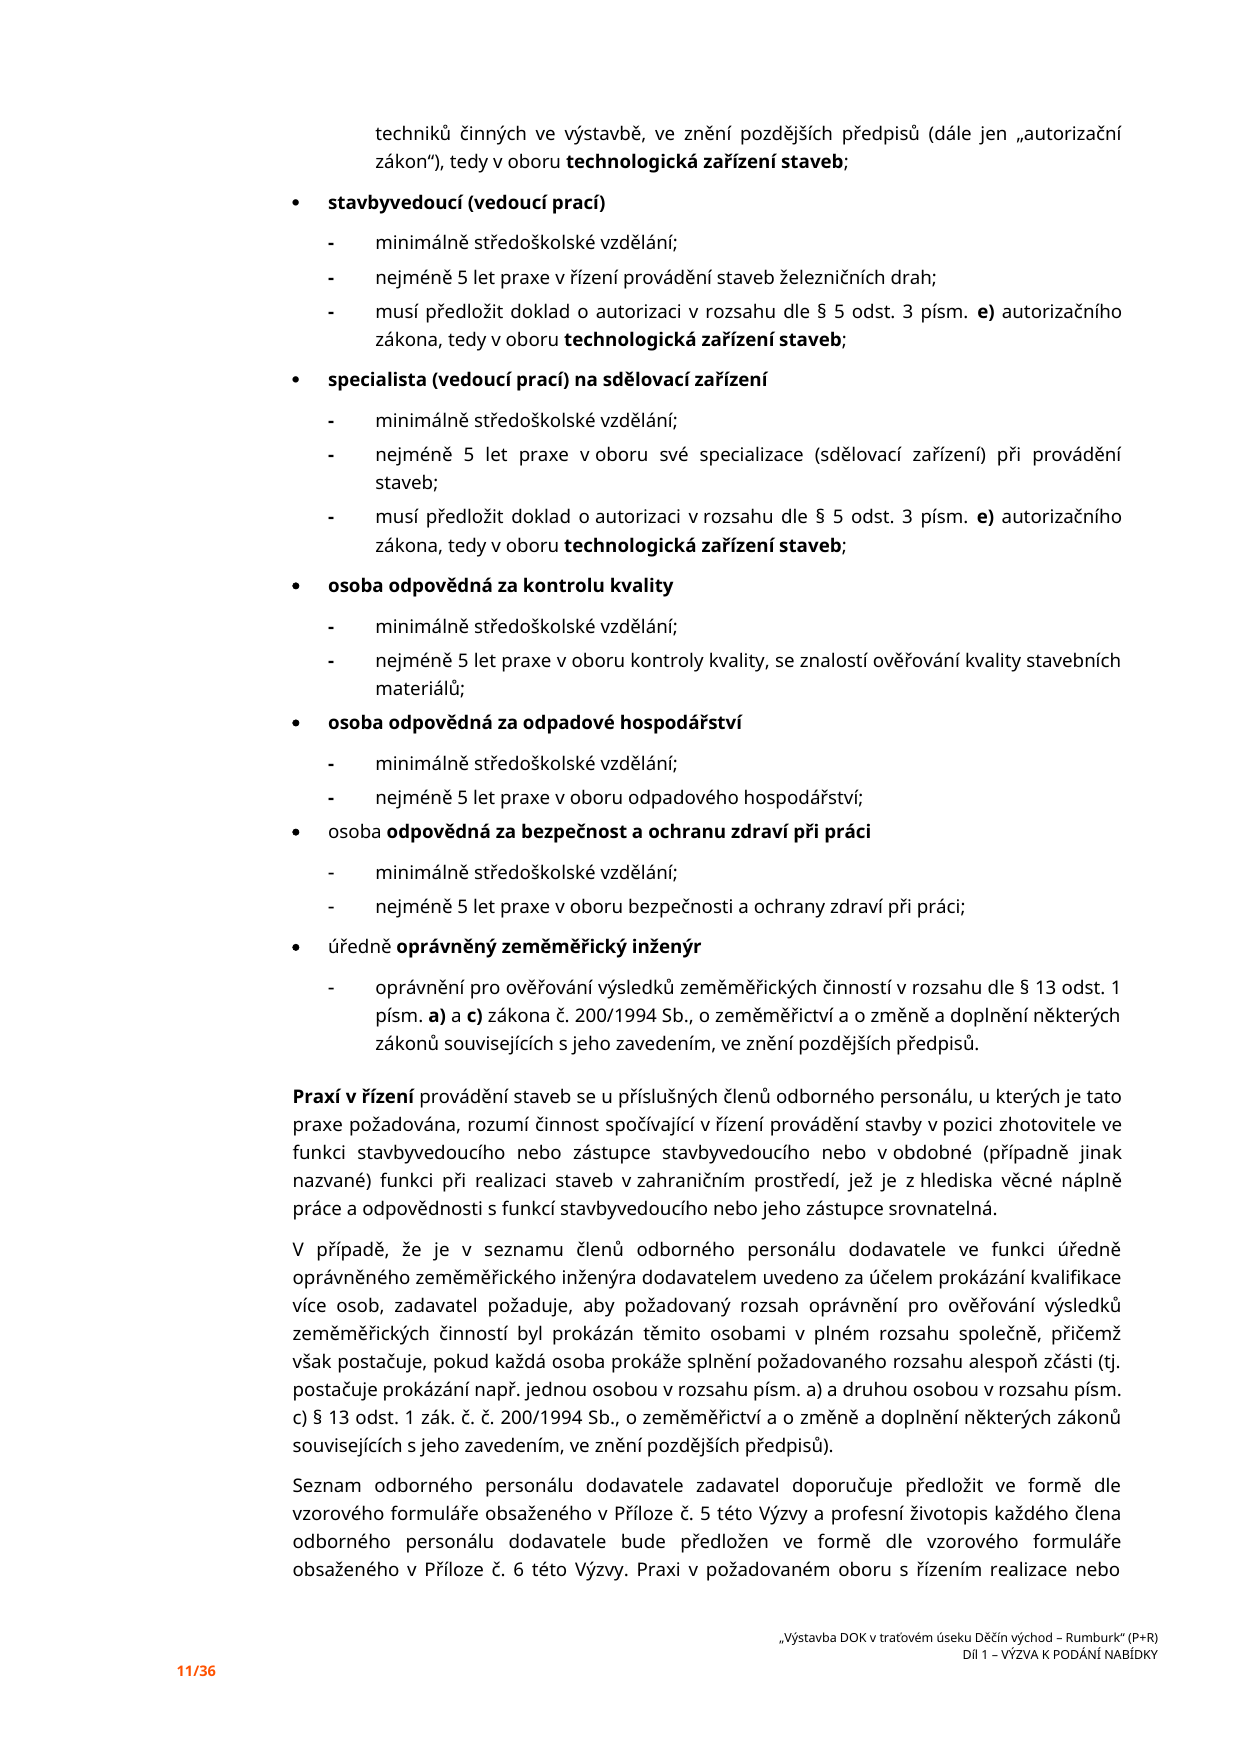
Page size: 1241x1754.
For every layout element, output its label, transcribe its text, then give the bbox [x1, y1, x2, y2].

text osoba odpovědná za odpadové hospodářství [292, 709, 1122, 735]
text nejméně 5 let praxe v oboru své specializace (sdělovací zařízení) při provádění staveb; [328, 442, 1122, 495]
text minimálně středoškolské vzdělání; [328, 613, 1122, 638]
text V případě, že je v seznamu členů odborného personálu dodavatele ve funkci úředně oprávněného zeměměřického inženýra dodavatelem uvedeno za účelem prokázání kvalifikace více osob, zadavatel požaduje, aby požadovaný rozsah oprávnění pro ověřování výsledků zeměměřických činností byl prokázán těmito osobami v plném rozsahu společně, přičemž však postačuje, pokud každá osoba prokáže splnění požadovaného rozsahu alespoň zčásti (tj. postačuje prokázání např. jednou osobou v rozsahu písm. a) a druhou osobou v rozsahu písm. c) § 13 odst. 1 zák. č. č. 200/1994 Sb., o zeměměřictví a o změně a doplnění některých zákonů souvisejících s jeho zavedením, ve znění pozdějších předpisů). [292, 1236, 1122, 1458]
text musí předložit doklad o autorizaci v rozsahu dle § 5 odst. 3 písm. e) autorizačního zákona, tedy v oboru technologická zařízení staveb; [328, 504, 1122, 557]
text Praxí v řízení provádění staveb se u příslušných členů odborného personálu, u kterých je tato praxe požadována, rozumí činnost spočívající v řízení provádění stavby v pozici zhotovitele ve funkci stavbyvedoucího nebo zástupce stavbyvedoucího nebo v obdobné (případně jinak nazvané) funkci při realizaci staveb v zahraničním prostředí, jež je z hlediska věcné náplně práce a odpovědnosti s funkcí stavbyvedoucího nebo jeho zástupce srovnatelná. [292, 1083, 1122, 1221]
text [328, 121, 1122, 174]
text musí předložit doklad o autorizaci v rozsahu dle § 5 odst. 3 písm. e) autorizačního zákona, tedy v oboru technologická zařízení staveb; [328, 298, 1122, 352]
text nejméně 5 let praxe v oboru kontroly kvality, se znalostí ověřování kvality stavebních materiálů; [328, 647, 1122, 701]
list specialista (vedoucí prací) na sdělovací zařízení [292, 367, 1122, 392]
text minimálně středoškolské vzdělání; [328, 407, 1122, 433]
text nejméně 5 let praxe v řízení provádění staveb železničních drah; [328, 264, 1122, 289]
text minimálně středoškolské vzdělání; [328, 750, 1122, 776]
text minimálně středoškolské vzdělání; [328, 859, 1122, 884]
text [292, 1473, 1122, 1582]
text osoba odpovědná za kontrolu kvality [292, 572, 1122, 598]
text osoba odpovědná za bezpečnost a ochranu zdraví při práci [292, 818, 1122, 844]
list stavbyvedoucí (vedoucí prací) [292, 189, 1122, 215]
text nejméně 5 let praxe v oboru bezpečnosti a ochrany zdraví při práci; [328, 893, 1122, 919]
text oprávnění pro ověřování výsledků zeměměřických činností v rozsahu dle § 13 odst. 1 písm. a) a c) zákona č. 200/1994 Sb., o zeměměřictví a o změně a doplnění některých zákonů souvisejících s jeho zavedením, ve znění pozdějších předpisů. [328, 974, 1122, 1056]
text nejméně 5 let praxe v oboru odpadového hospodářství; [328, 784, 1122, 810]
text minimálně středoškolské vzdělání; [328, 230, 1122, 255]
text úředně oprávněný zeměměřický inženýr [292, 934, 1122, 959]
